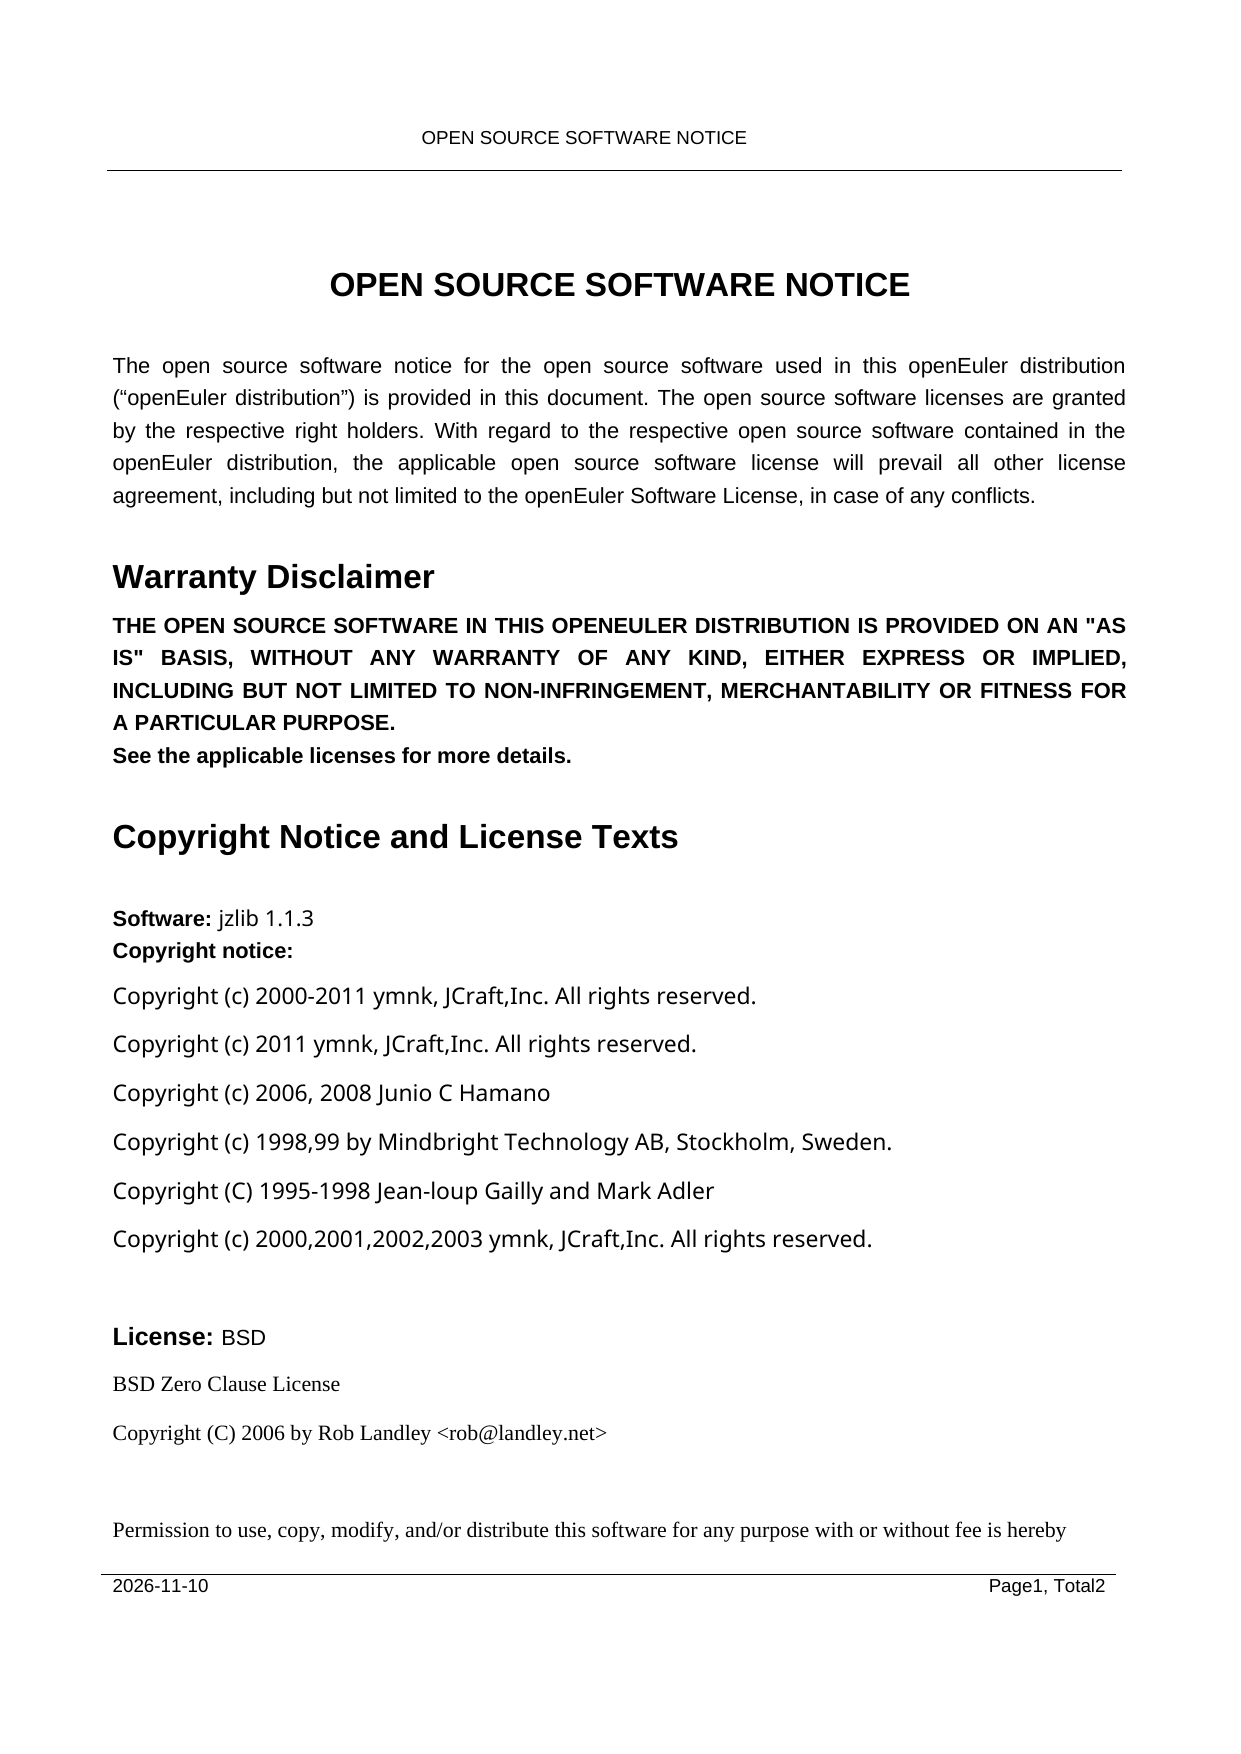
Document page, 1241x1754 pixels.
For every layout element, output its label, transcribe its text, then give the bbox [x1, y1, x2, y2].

text THE OPEN SOURCE SOFTWARE IN THIS OPENEULER DISTRIBUTION IS PROVIDED ON AN "AS IS" BASIS, WITHOUT ANY WARRANTY OF ANY KIND, EITHER EXPRESS OR IMPLIED, INCLUDING BUT NOT LIMITED TO NON-INFRINGEMENT, MERCHANTABILITY OR FITNESS FOR A PARTICULAR PURPOSE. See the applicable licenses for more details. [112, 609, 1128, 771]
text The open source software notice for the open source software used in this openEuler distribution (“openEuler distribution”) is provided in this document. The open source software licenses are granted by the respective right holders. With regard to the respective open source software contained in the openEuler distribution, the applicable open source software license will prevail all other license agreement, including but not limited to the openEuler Software License, in case of any conflicts. [112, 349, 1128, 511]
text License: BSD [112, 1320, 1128, 1353]
text Copyright Notice and License Texts [112, 804, 1128, 869]
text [112, 1367, 1128, 1546]
text Warranty Disclaimer [112, 544, 1128, 609]
text Copyright (c) 2000-2011 ymnk, JCraft,Inc. All rights reserved. Copyright (c) 2011 ymnk, JCraft,Inc. All rights reserved. Copyright (c) 2006, 2008 Junio C Hamano Copyright (c) 1998,99 by Mindbright Technology AB, Stockholm, Sweden. Copyright (C) 1995-1998 Jean-loup Gailly and Mark Adler Copyright (c) 2000,2001,2002,2003 ymnk, JCraft,Inc. All rights reserved. [112, 979, 1128, 1304]
text Software: jzlib 1.1.3 [112, 901, 1128, 934]
text OPEN SOURCE SOFTWARE NOTICE [112, 251, 1128, 316]
text Copyright notice: [112, 934, 1128, 966]
